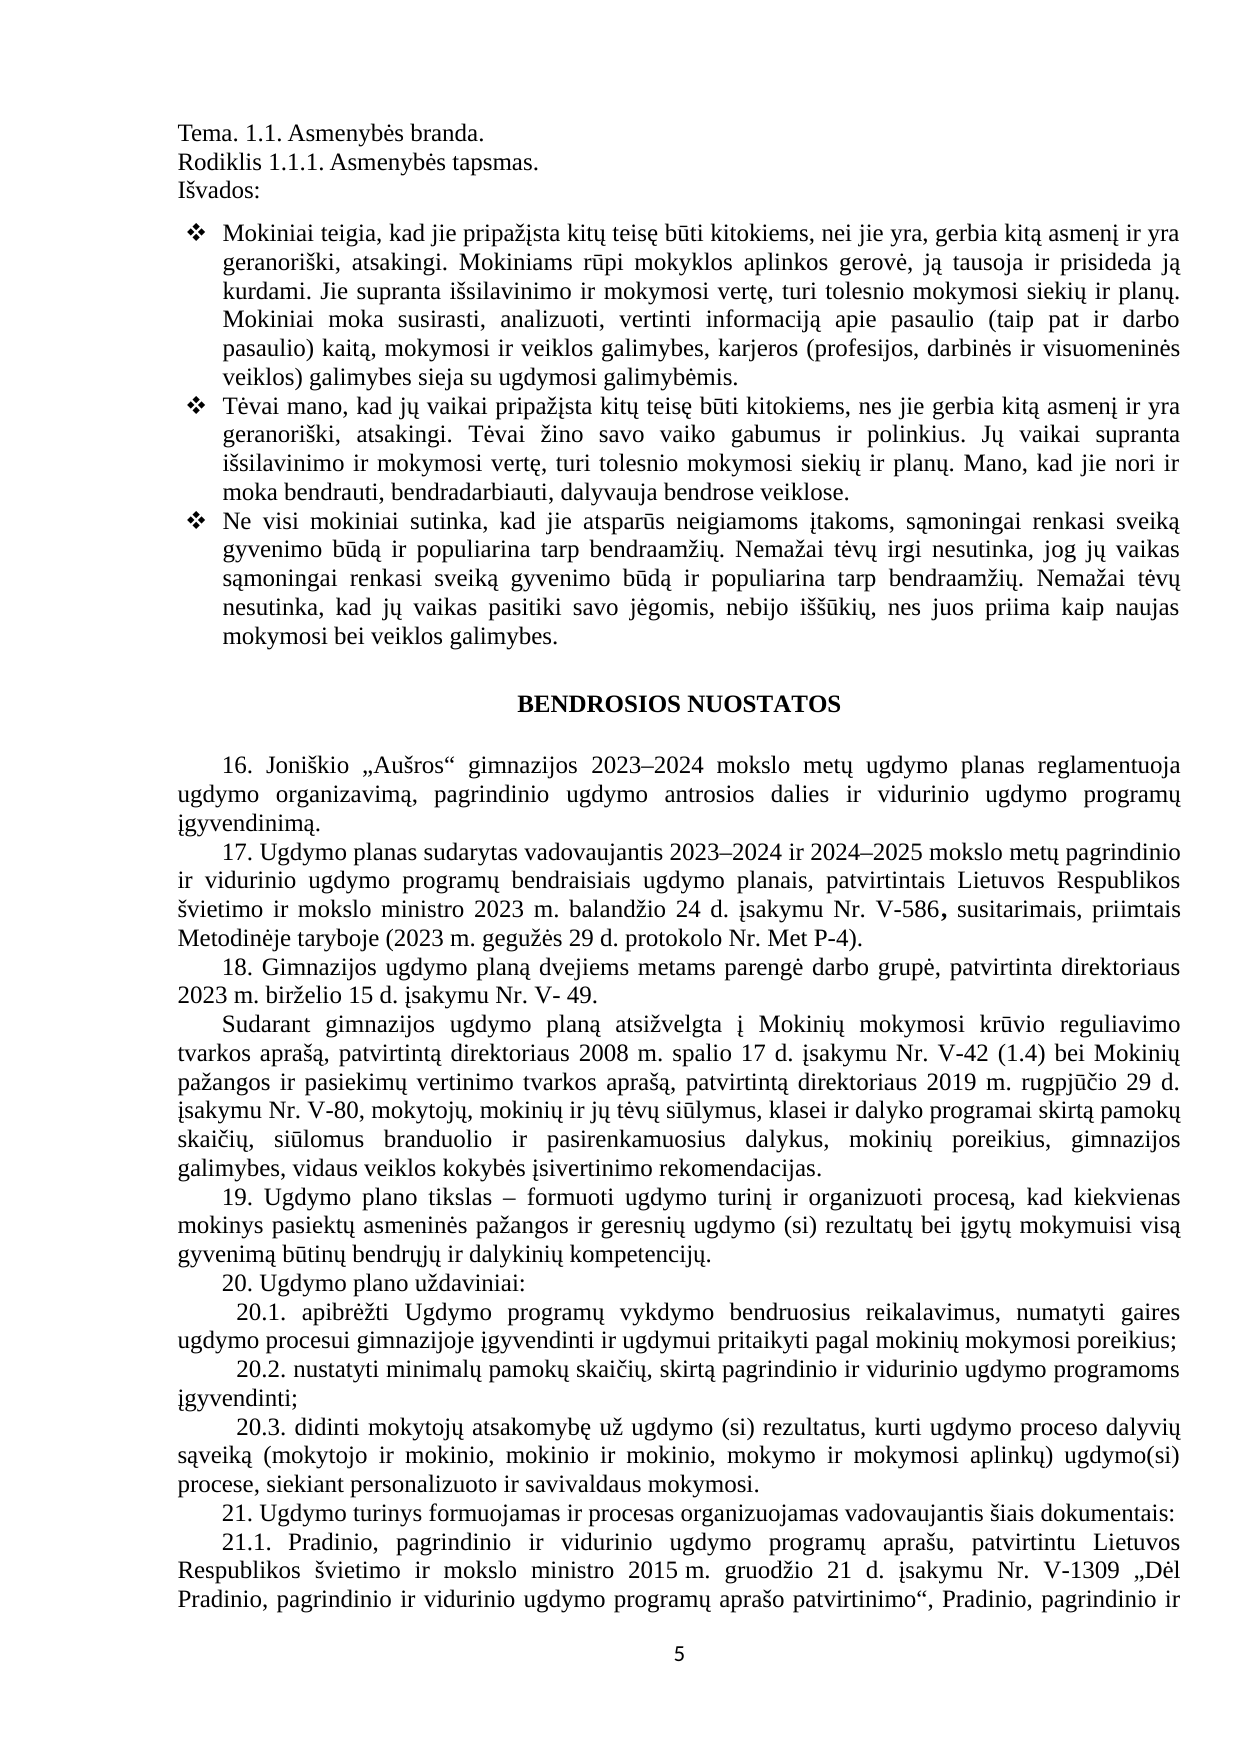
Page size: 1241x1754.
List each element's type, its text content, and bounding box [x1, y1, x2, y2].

list 19. Ugdymo plano tikslas – formuoti ugdymo turinį ir organizuoti procesą, kad kiekvienas mokinys pasiektų asmeninės pažangos ir geresnių ugdymo (si) rezultatų bei įgytų mokymuisi visą gyvenimą būtinų bendrųjų ir dalykinių kompetencijų. [177, 1182, 1181, 1268]
text Tema. 1.1. Asmenybės branda. [177, 118, 1181, 147]
text Rodiklis 1.1.1. Asmenybės tapsmas. [177, 147, 1181, 176]
text Išvados: [177, 176, 1181, 204]
list 20.3. didinti mokytojų atsakomybę už ugdymo (si) rezultatus, kurti ugdymo proceso dalyvių sąveiką (mokytojo ir mokinio, mokinio ir mokinio, mokymo ir mokymosi aplinkų) ugdymo(si) procese, siekiant personalizuoto ir savivaldaus mokymosi. [177, 1412, 1181, 1498]
list 18. Gimnazijos ugdymo planą dvejiems metams parengė darbo grupė, patvirtinta direktoriaus 2023 m. birželio 15 d. įsakymu Nr. V- 49. [177, 952, 1181, 1009]
text 21. Ugdymo turinys formuojamas ir procesas organizuojamas vadovaujantis šiais dokumentais: [222, 1498, 1181, 1527]
subtitle BENDROSIOS NUOSTATOS [177, 689, 1181, 717]
text 20.2. nustatyti minimalų pamokų skaičių, skirtą pagrindinio ir vidurinio ugdymo programoms įgyvendinti; [177, 1354, 1181, 1412]
list 17. Ugdymo planas sudarytas vadovaujantis 2023–2024 ir 2024–2025 mokslo metų pagrindinio ir vidurinio ugdymo programų bendraisiais ugdymo planais, patvirtintais Lietuvos Respublikos švietimo ir mokslo ministro 2023 m. balandžio 24 d. įsakymu Nr. V-586, susitarimais, priimtais Metodinėje taryboje (2023 m. gegužės 29 d. protokolo Nr. Met P-4). [177, 837, 1181, 952]
list Mokiniai teigia, kad jie pripažįsta kitų teisę būti kitokiems, nei jie yra, gerbia kitą asmenį ir yra geranoriški, atsakingi. Mokiniams rūpi mokyklos aplinkos gerovė, ją tausoja ir prisideda ją kurdami. Jie supranta išsilavinimo ir mokymosi vertę, turi tolesnio mokymosi siekių ir planų. Mokiniai moka susirasti, analizuoti, vertinti informaciją apie pasaulio (taip pat ir darbo pasaulio) kaitą, mokymosi ir veiklos galimybes, karjeros (profesijos, darbinės ir visuomeninės veiklos) galimybes sieja su ugdymosi galimybėmis. [185, 218, 1181, 391]
list Ne visi mokiniai sutinka, kad jie atsparūs neigiamoms įtakoms, sąmoningai renkasi sveiką gyvenimo būdą ir populiarina tarp bendraamžių. Nemažai tėvų irgi nesutinka, jog jų vaikas sąmoningai renkasi sveiką gyvenimo būdą ir populiarina tarp bendraamžių. Nemažai tėvų nesutinka, kad jų vaikas pasitiki savo jėgomis, nebijo iššūkių, nes juos priima kaip naujas mokymosi bei veiklos galimybes. [185, 506, 1181, 649]
list Sudarant gimnazijos ugdymo planą atsižvelgta į Mokinių mokymosi krūvio reguliavimo tvarkos aprašą, patvirtintą direktoriaus 2008 m. spalio 17 d. įsakymu Nr. V-42 (1.4) bei Mokinių pažangos ir pasiekimų vertinimo tvarkos aprašą, patvirtintą direktoriaus 2019 m. rugpjūčio 29 d. įsakymu Nr. V-80, mokytojų, mokinių ir jų tėvų siūlymus, klasei ir dalyko programai skirtą pamokų skaičių, siūlomus branduolio ir pasirenkamuosius dalykus, mokinių poreikius, gimnazijos galimybes, vidaus veiklos kokybės įsivertinimo rekomendacijas. [177, 1009, 1181, 1182]
text 20.1. apibrėžti Ugdymo programų vykdymo bendruosius reikalavimus, numatyti gaires ugdymo procesui gimnazijoje įgyvendinti ir ugdymui pritaikyti pagal mokinių mokymosi poreikius; [177, 1297, 1181, 1354]
list 20. Ugdymo plano uždaviniai: [222, 1268, 1181, 1297]
list 16. Joniškio „Aušros“ gimnazijos 2023–2024 mokslo metų ugdymo planas reglamentuoja ugdymo organizavimą, pagrindinio ugdymo antrosios dalies ir vidurinio ugdymo programų įgyvendinimą. [177, 751, 1181, 837]
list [177, 1527, 1181, 1613]
list Tėvai mano, kad jų vaikai pripažįsta kitų teisę būti kitokiems, nes jie gerbia kitą asmenį ir yra geranoriški, atsakingi. Tėvai žino savo vaiko gabumus ir polinkius. Jų vaikai supranta išsilavinimo ir mokymosi vertę, turi tolesnio mokymosi siekių ir planų. Mano, kad jie nori ir moka bendrauti, bendradarbiauti, dalyvauja bendrose veiklose. [185, 391, 1181, 506]
